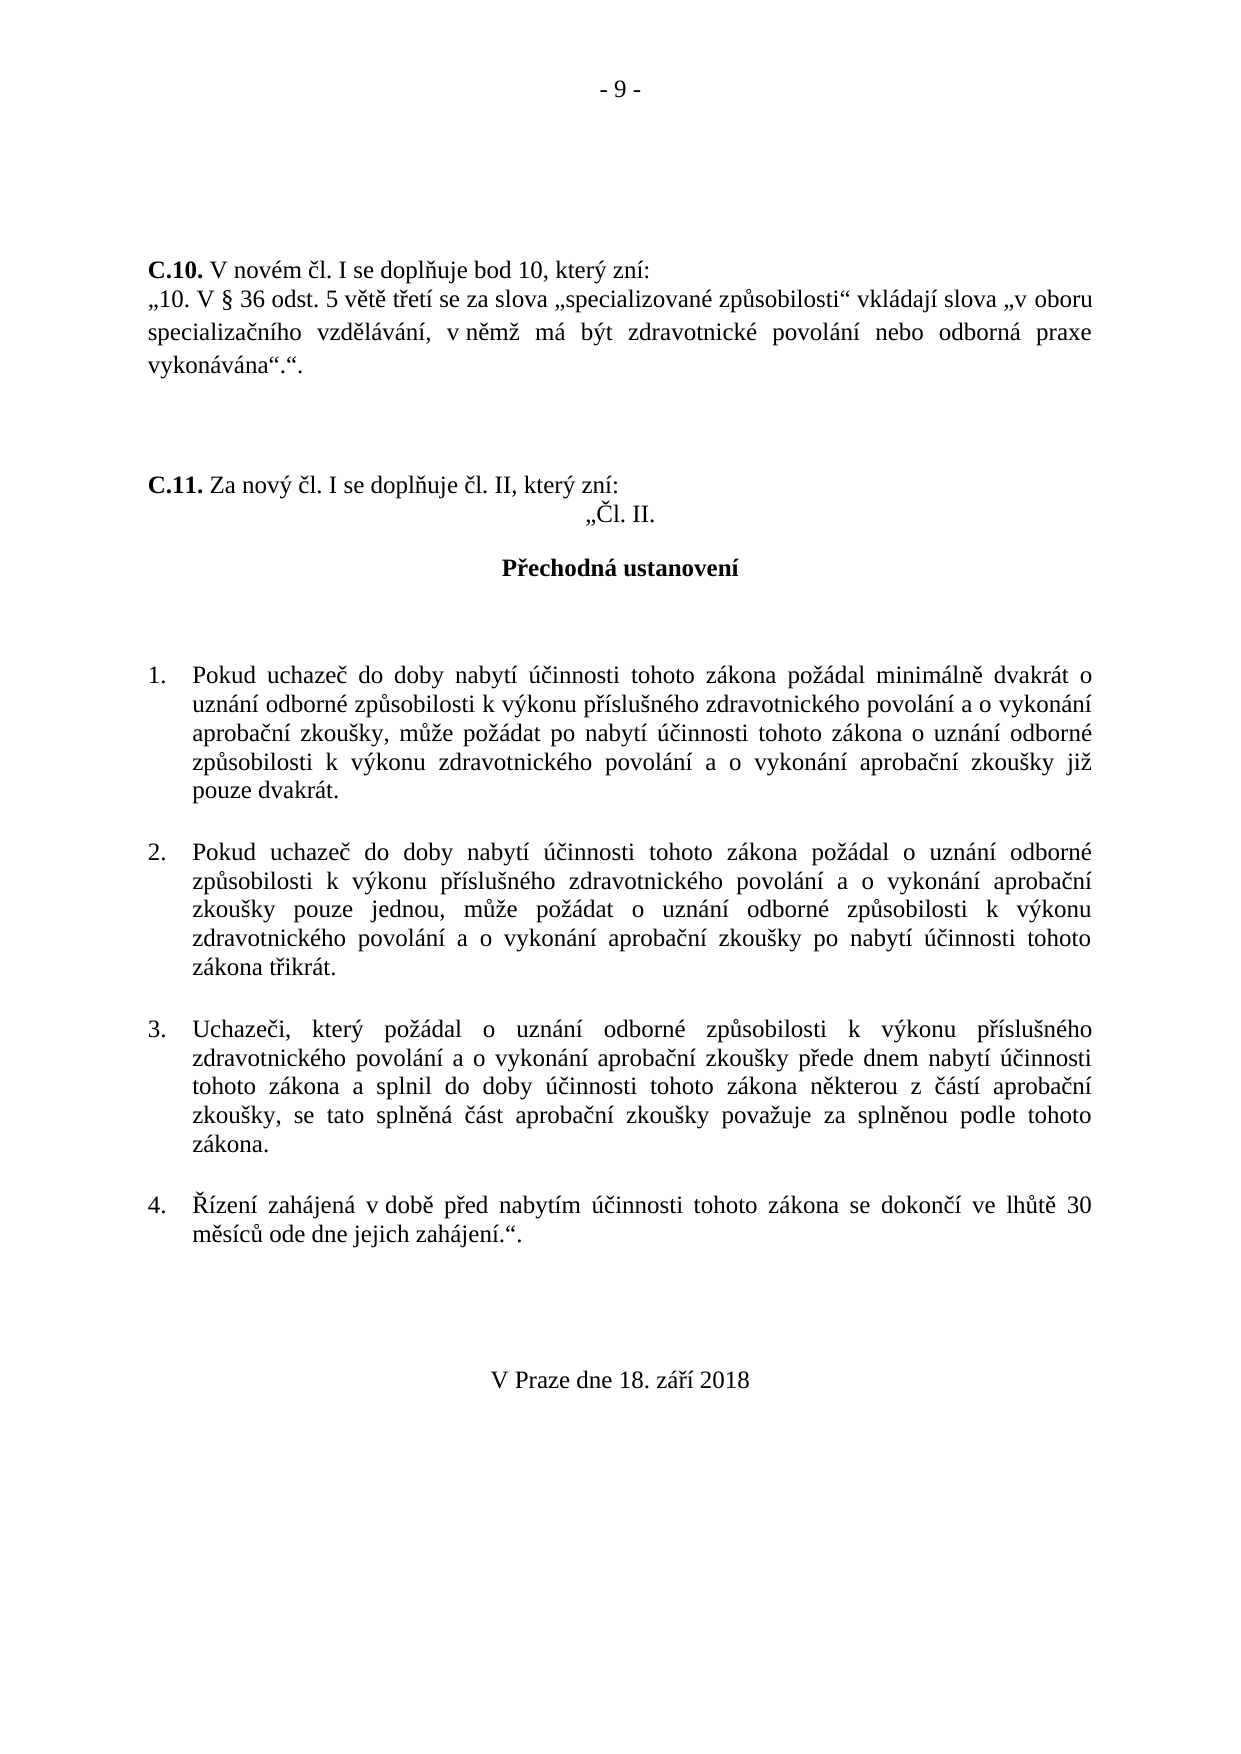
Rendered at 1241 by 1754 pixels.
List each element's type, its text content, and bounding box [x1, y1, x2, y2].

text „Čl. II. [148, 499, 1093, 527]
text „10. V § 36 odst. 5 větě třetí se za slova „specializované způsobilosti“ vkládají slova „v oboru specializačního vzdělávání, v němž má být zdravotnické povolání nebo odborná praxe vykonávána“.“. [148, 284, 1093, 379]
list Pokud uchazeč do doby nabytí účinnosti tohoto zákona požádal minimálně dvakrát o uznání odborné způsobilosti k výkonu příslušného zdravotnického povolání a o vykonání aprobační zkoušky, může požádat po nabytí účinnosti tohoto zákona o uznání odborné způsobilosti k výkonu zdravotnického povolání a o vykonání aprobační zkoušky již pouze dvakrát. [148, 660, 1093, 804]
list C.11. Za nový čl. I se doplňuje čl. II, který zní: [148, 470, 1093, 499]
text Přechodná ustanovení [148, 553, 1093, 581]
list C.10. V novém čl. I se doplňuje bod 10, který zní: [148, 255, 1093, 284]
list Uchazeči, který požádal o uznání odborné způsobilosti k výkonu příslušného zdravotnického povolání a o vykonání aprobační zkoušky přede dnem nabytí účinnosti tohoto zákona a splnil do doby účinnosti tohoto zákona některou z částí aprobační zkoušky, se tato splněná část aprobační zkoušky považuje za splněnou podle tohoto zákona. [148, 1014, 1093, 1158]
list Řízení zahájená v době před nabytím účinnosti tohoto zákona se dokončí ve lhůtě 30 měsíců ode dne jejich zahájení.“. [148, 1191, 1093, 1248]
list Pokud uchazeč do doby nabytí účinnosti tohoto zákona požádal o uznání odborné způsobilosti k výkonu příslušného zdravotnického povolání a o vykonání aprobační zkoušky pouze jednou, může požádat o uznání odborné způsobilosti k výkonu zdravotnického povolání a o vykonání aprobační zkoušky po nabytí účinnosti tohoto zákona třikrát. [148, 837, 1093, 981]
text V Praze dne 18. září 2018 [148, 1365, 1093, 1394]
